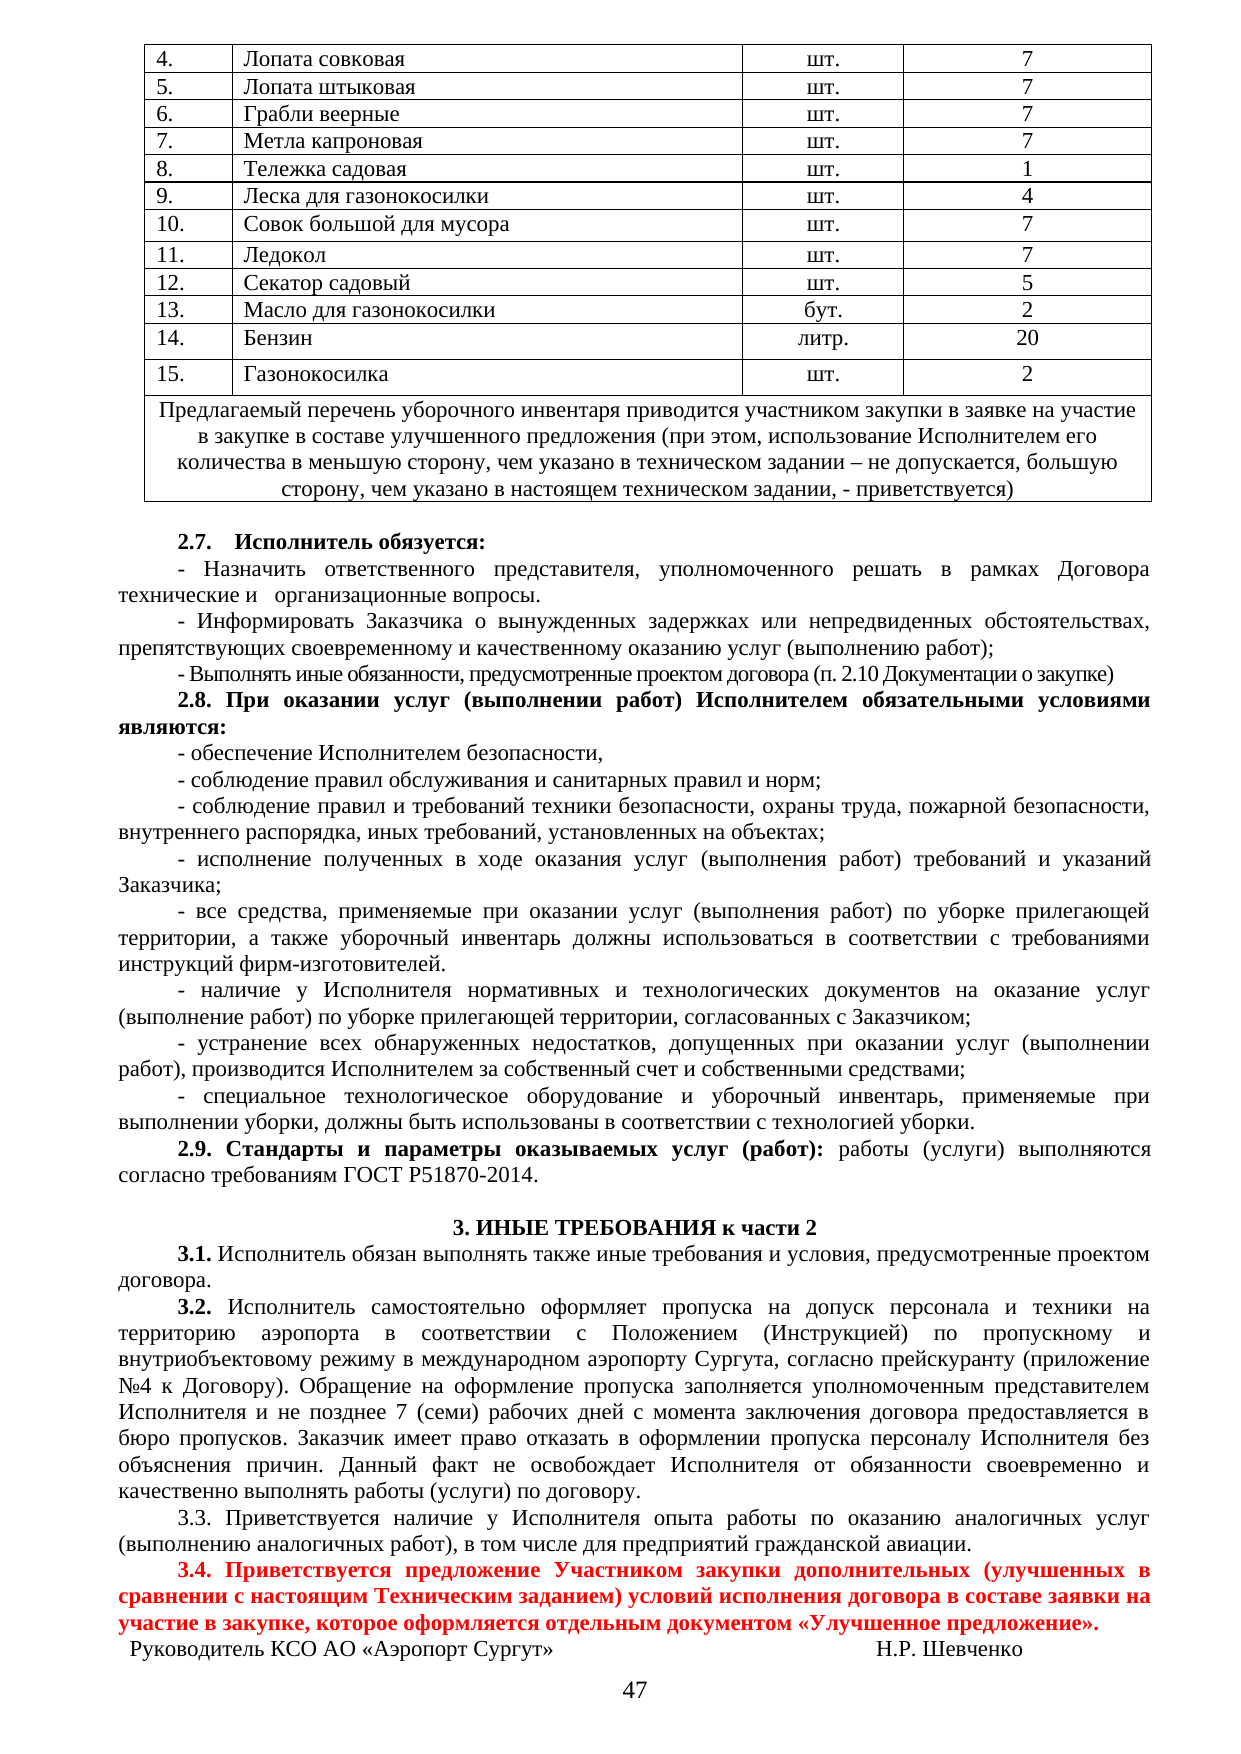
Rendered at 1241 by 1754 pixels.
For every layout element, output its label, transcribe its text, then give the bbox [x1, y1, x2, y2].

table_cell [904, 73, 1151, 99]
text - соблюдение правил обслуживания и санитарных правил и норм; [118, 766, 1152, 792]
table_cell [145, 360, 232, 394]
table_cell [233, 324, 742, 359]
text 3.4. Приветствуется предложение Участником закупки дополнительных (улучшенных в сравнении с настоящим Техническим заданием) условий исполнения договора в составе заявки на участие в закупке, которое оформляется отдельным документом «Улучшенное предложение». [118, 1556, 1152, 1635]
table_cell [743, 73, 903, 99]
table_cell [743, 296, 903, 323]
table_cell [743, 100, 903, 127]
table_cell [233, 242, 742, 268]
text - соблюдение правил и требований техники безопасности, охраны труда, пожарной безопасности, внутреннего распорядка, иных требований, установленных на объектах; [118, 792, 1152, 845]
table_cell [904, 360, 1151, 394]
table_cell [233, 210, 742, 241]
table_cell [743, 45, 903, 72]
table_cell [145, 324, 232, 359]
text - наличие у Исполнителя нормативных и технологических документов на оказание услуг (выполнение работ) по уборке прилегающей территории, согласованных с Заказчиком; [118, 976, 1152, 1029]
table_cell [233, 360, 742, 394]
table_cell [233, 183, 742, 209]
text 3. ИНЫЕ ТРЕБОВАНИЯ к части 2 [118, 1214, 1152, 1240]
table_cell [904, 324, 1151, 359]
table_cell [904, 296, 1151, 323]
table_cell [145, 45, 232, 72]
text 2.9. Стандарты и параметры оказываемых услуг (работ): работы (услуги) выполняются согласно требованиям ГОСТ Р51870-2014. [118, 1134, 1152, 1187]
text - Информировать Заказчика о вынужденных задержках или непредвиденных обстоятельствах, препятствующих своевременному и качественному оказанию услуг (выполнению работ); [118, 607, 1152, 660]
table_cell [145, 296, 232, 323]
text 2.7. Исполнитель обязуется: [118, 528, 1152, 555]
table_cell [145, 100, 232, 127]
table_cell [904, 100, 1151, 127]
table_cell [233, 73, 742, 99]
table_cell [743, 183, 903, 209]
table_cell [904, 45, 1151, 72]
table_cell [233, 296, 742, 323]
text - исполнение полученных в ходе оказания услуг (выполнения работ) требований и указаний Заказчика; [118, 845, 1152, 897]
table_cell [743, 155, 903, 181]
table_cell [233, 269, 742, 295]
text 2.8. При оказании услуг (выполнении работ) Исполнителем обязательными условиями являются: [118, 687, 1152, 739]
text - все средства, применяемые при оказании услуг (выполнения работ) по уборке прилегающей территории, а также уборочный инвентарь должны использоваться в соответствии с требованиями инструкций фирм-изготовителей. [118, 897, 1152, 976]
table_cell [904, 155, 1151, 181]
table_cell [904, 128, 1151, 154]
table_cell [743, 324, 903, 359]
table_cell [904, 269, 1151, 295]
text - специальное технологическое оборудование и уборочный инвентарь, применяемые при выполнении уборки, должны быть использованы в соответствии с технологией уборки. [118, 1082, 1152, 1134]
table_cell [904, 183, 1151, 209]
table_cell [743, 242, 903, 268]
text - Назначить ответственного представителя, уполномоченного решать в рамках Договора технические и организационные вопросы. [118, 555, 1152, 607]
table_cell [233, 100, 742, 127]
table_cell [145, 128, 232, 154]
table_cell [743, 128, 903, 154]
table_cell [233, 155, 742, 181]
text 3.1. Исполнитель обязан выполнять также иные требования и условия, предусмотренные проектом договора. [118, 1240, 1152, 1293]
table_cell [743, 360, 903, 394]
text - устранение всех обнаруженных недостатков, допущенных при оказании услуг (выполнении работ), производится Исполнителем за собственный счет и собственными средствами; [118, 1029, 1152, 1082]
text - Выполнять иные обязанности, предусмотренные проектом договора (п. 2.10 Документации о закупке) [118, 660, 1152, 687]
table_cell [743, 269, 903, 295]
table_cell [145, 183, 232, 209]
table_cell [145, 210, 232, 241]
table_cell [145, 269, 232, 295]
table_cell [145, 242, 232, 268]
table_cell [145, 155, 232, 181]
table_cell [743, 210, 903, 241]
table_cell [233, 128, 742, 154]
text 3.3. Приветствуется наличие у Исполнителя опыта работы по оказанию аналогичных услуг (выполнению аналогичных работ), в том числе для предприятий гражданской авиации. [118, 1503, 1152, 1556]
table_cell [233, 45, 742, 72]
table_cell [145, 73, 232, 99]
text 3.2. Исполнитель самостоятельно оформляет пропуска на допуск персонала и техники на территорию аэропорта в соответствии с Положением (Инструкцией) по пропускному и внутриобъектовому режиму в международном аэропорту Сургута, согласно прейскуранту (приложение №4 к Договору). Обращение на оформление пропуска заполняется уполномоченным представителем Исполнителя и не позднее 7 (семи) рабочих дней с момента заключения договора предоставляется в бюро пропусков. Заказчик имеет право отказать в оформлении пропуска персоналу Исполнителя без объяснения причин. Данный факт не освобождает Исполнителя от обязанности своевременно и качественно выполнять работы (услуги) по договору. [118, 1293, 1152, 1503]
text - обеспечение Исполнителем безопасности, [118, 739, 1152, 766]
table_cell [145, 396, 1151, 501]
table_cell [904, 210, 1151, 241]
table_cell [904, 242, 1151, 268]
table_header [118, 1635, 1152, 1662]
